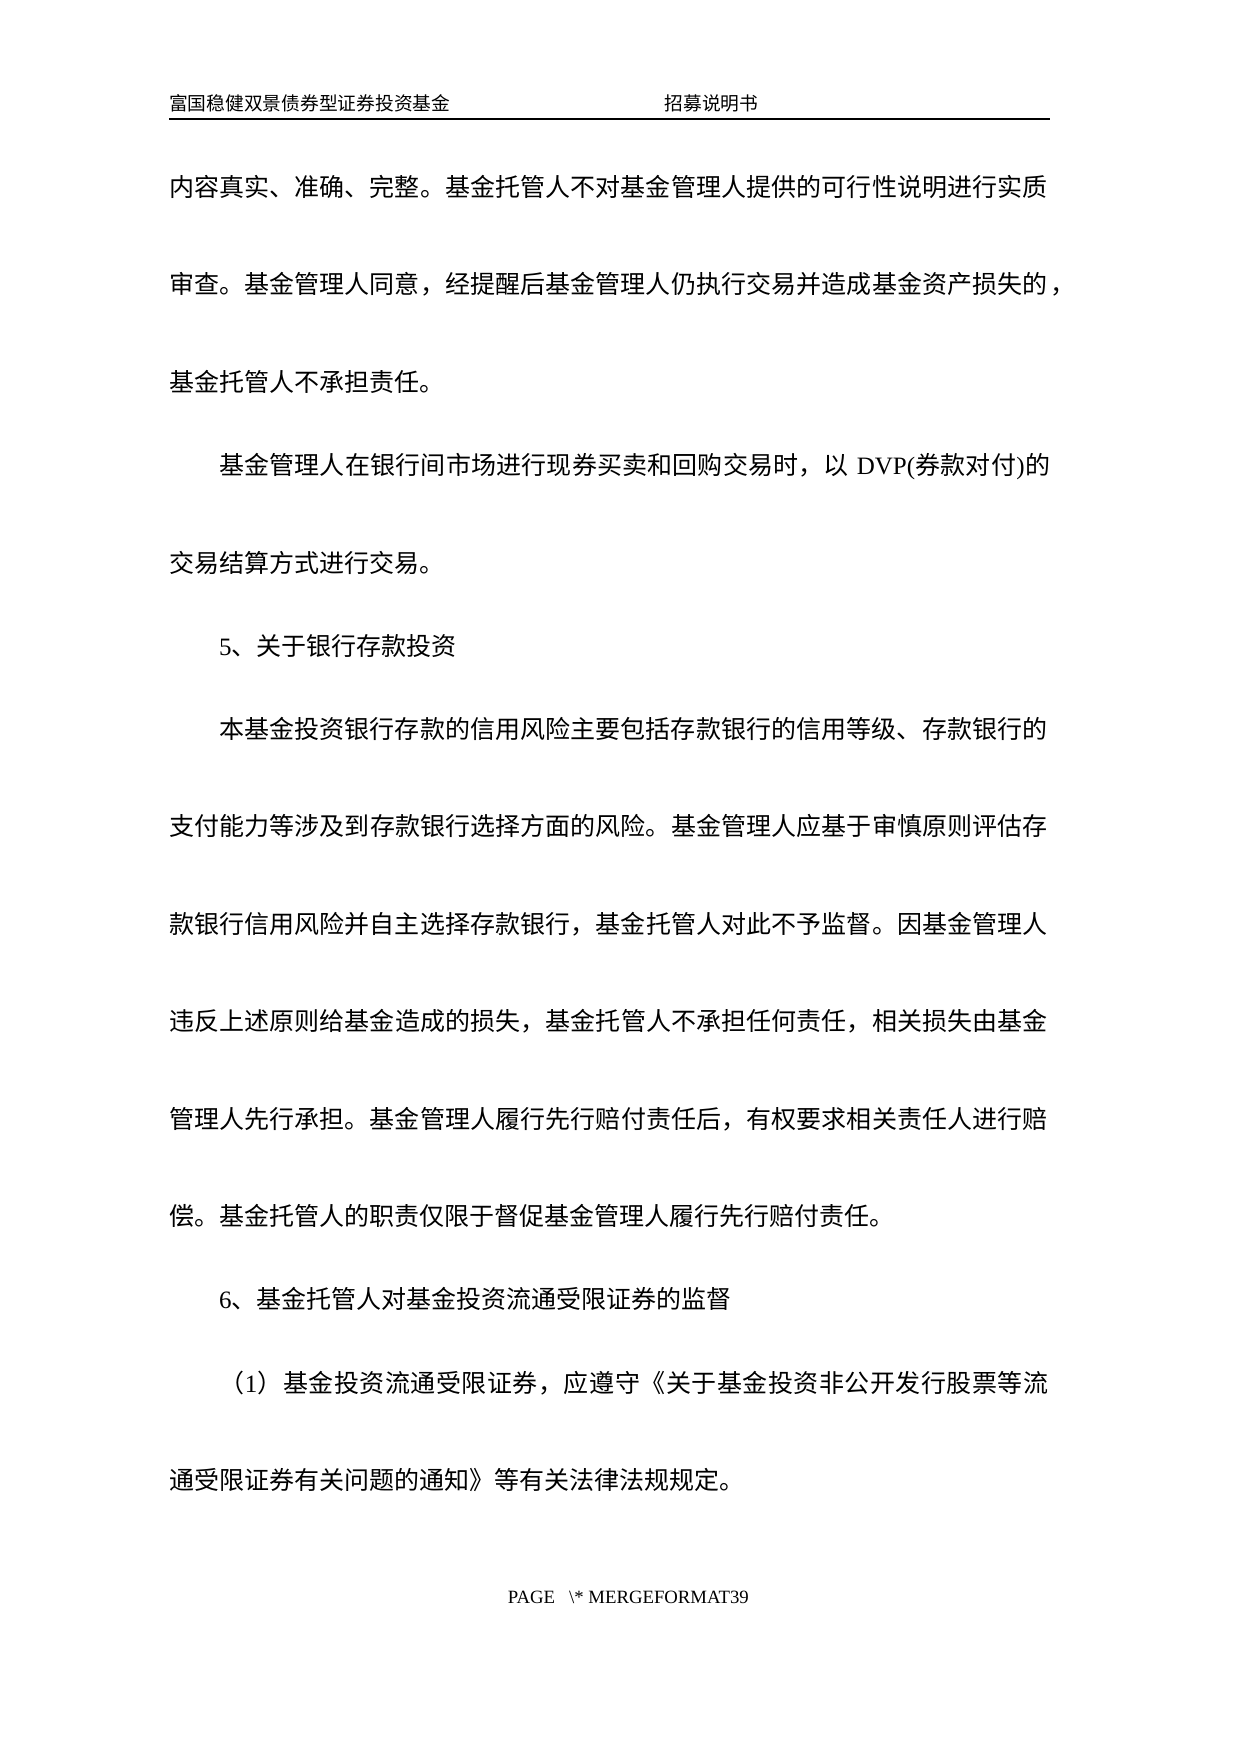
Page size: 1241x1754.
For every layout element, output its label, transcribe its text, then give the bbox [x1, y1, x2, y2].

text 基金管理人在银行间市场进行现券买卖和回购交易时，以DVP(券款对付)的交易结算方式进行交易。 [169, 431, 1050, 594]
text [169, 153, 1050, 413]
text 5、关于银行存款投资 [169, 612, 1050, 677]
text 6、基金托管人对基金投资流通受限证券的监督 [169, 1266, 1050, 1331]
text 本基金投资银行存款的信用风险主要包括存款银行的信用等级、存款银行的支付能力等涉及到存款银行选择方面的风险。基金管理人应基于审慎原则评估存款银行信用风险并自主选择存款银行，基金托管人对此不予监督。因基金管理人违反上述原则给基金造成的损失，基金托管人不承担任何责任，相关损失由基金管理人先行承担。基金管理人履行先行赔付责任后，有权要求相关责任人进行赔偿。基金托管人的职责仅限于督促基金管理人履行先行赔付责任。 [169, 695, 1050, 1247]
text （1）基金投资流通受限证券，应遵守《关于基金投资非公开发行股票等流通受限证券有关问题的通知》等有关法律法规规定。 [169, 1349, 1050, 1511]
